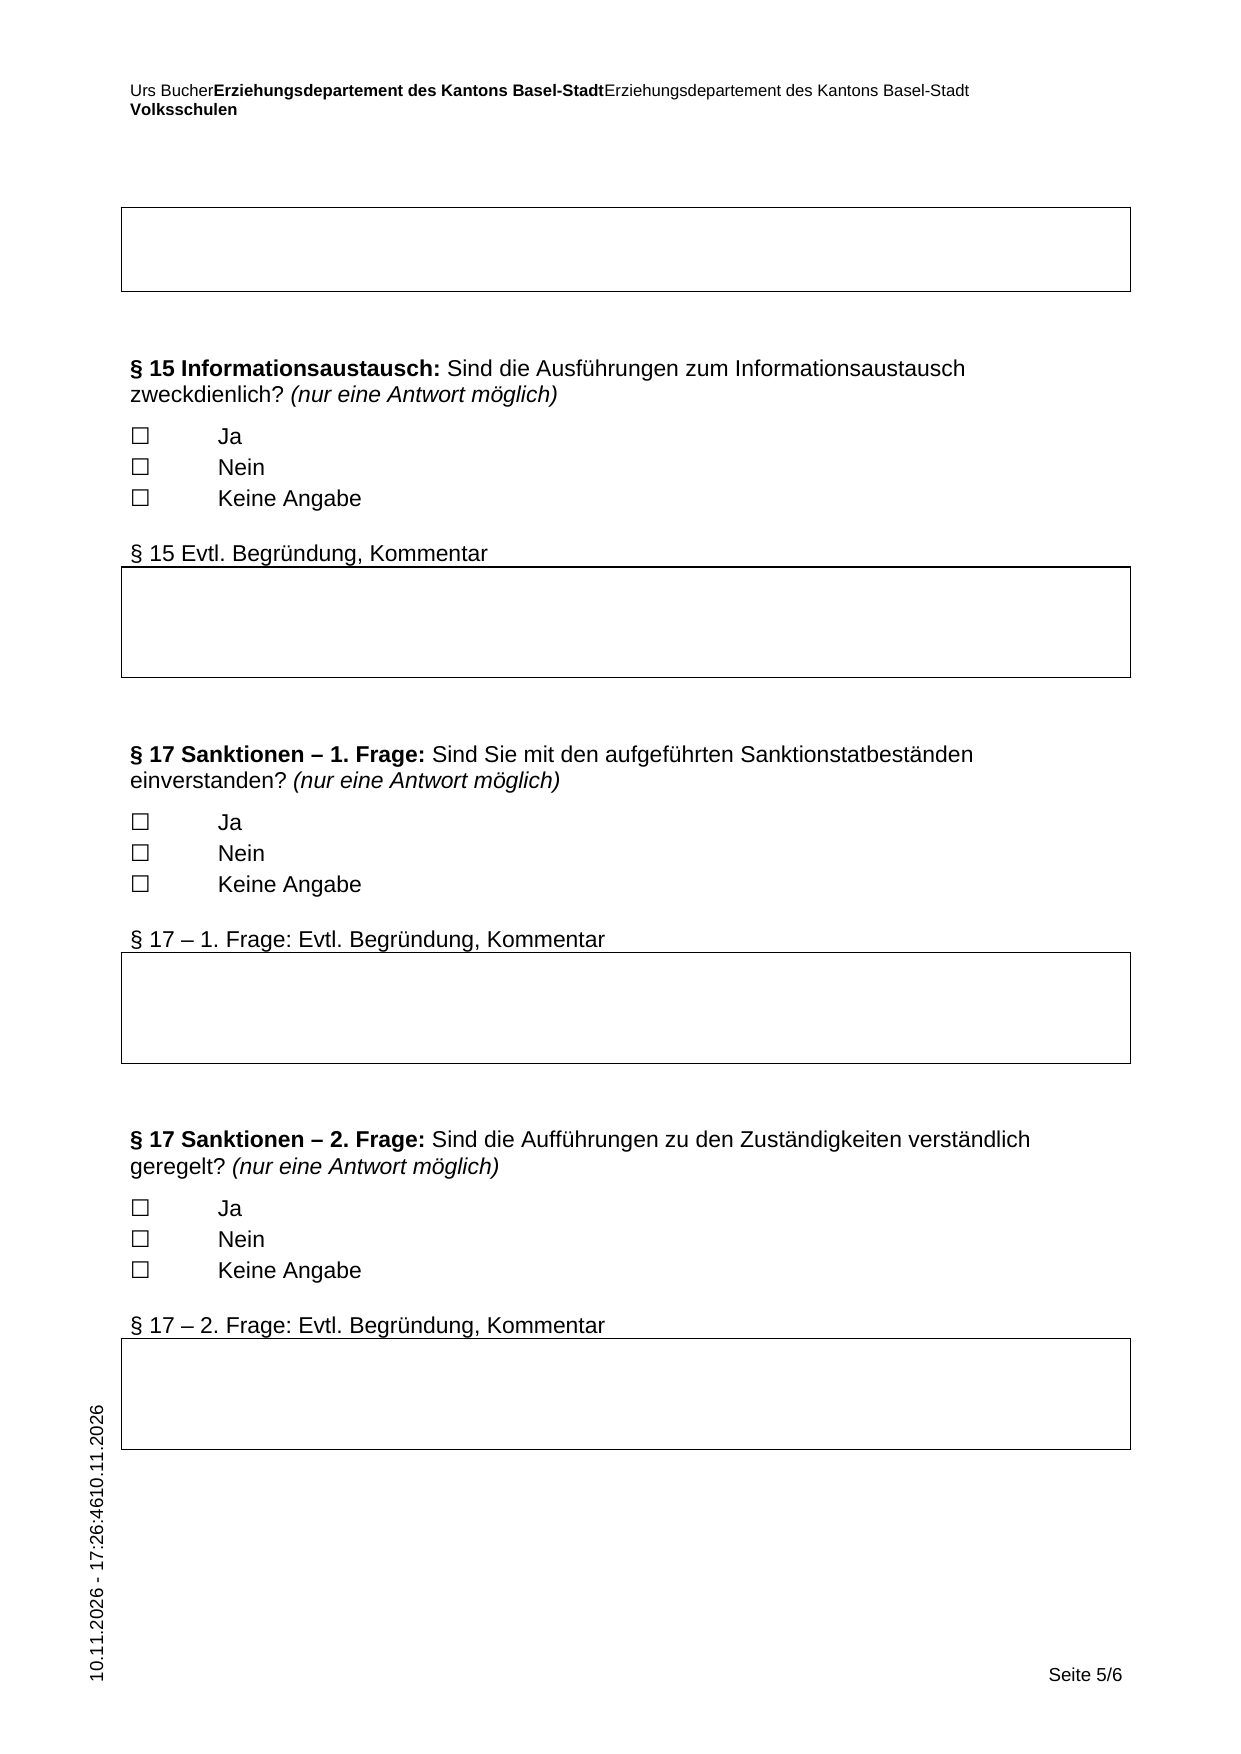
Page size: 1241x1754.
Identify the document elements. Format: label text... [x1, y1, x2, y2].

text Keine Angabe [130, 868, 1122, 899]
text § 17 Sanktionen – 1. Frage: Sind Sie mit den aufgeführten Sanktionstatbeständen einverstanden? (nur eine Antwort möglich) [130, 741, 1122, 793]
text Ja [130, 420, 1122, 451]
text Keine Angabe [130, 1254, 1122, 1285]
text § 15 Informationsaustausch: Sind die Ausführungen zum Informationsaustausch zweckdienlich? (nur eine Antwort möglich) [130, 355, 1122, 407]
text § 17 – 2. Frage: Evtl. Begründung, Kommentar [130, 1312, 1122, 1338]
text Ja [130, 806, 1122, 837]
text Nein [130, 837, 1122, 868]
text Nein [130, 451, 1122, 482]
text Nein [130, 1223, 1122, 1254]
text § 17 – 1. Frage: Evtl. Begründung, Kommentar [130, 926, 1122, 952]
text Keine Angabe [130, 482, 1122, 514]
text § 17 Sanktionen – 2. Frage: Sind die Aufführungen zu den Zuständigkeiten verständlich geregelt? (nur eine Antwort möglich) [130, 1126, 1122, 1179]
text Ja [130, 1192, 1122, 1223]
text § 15 Evtl. Begründung, Kommentar [130, 540, 1122, 566]
